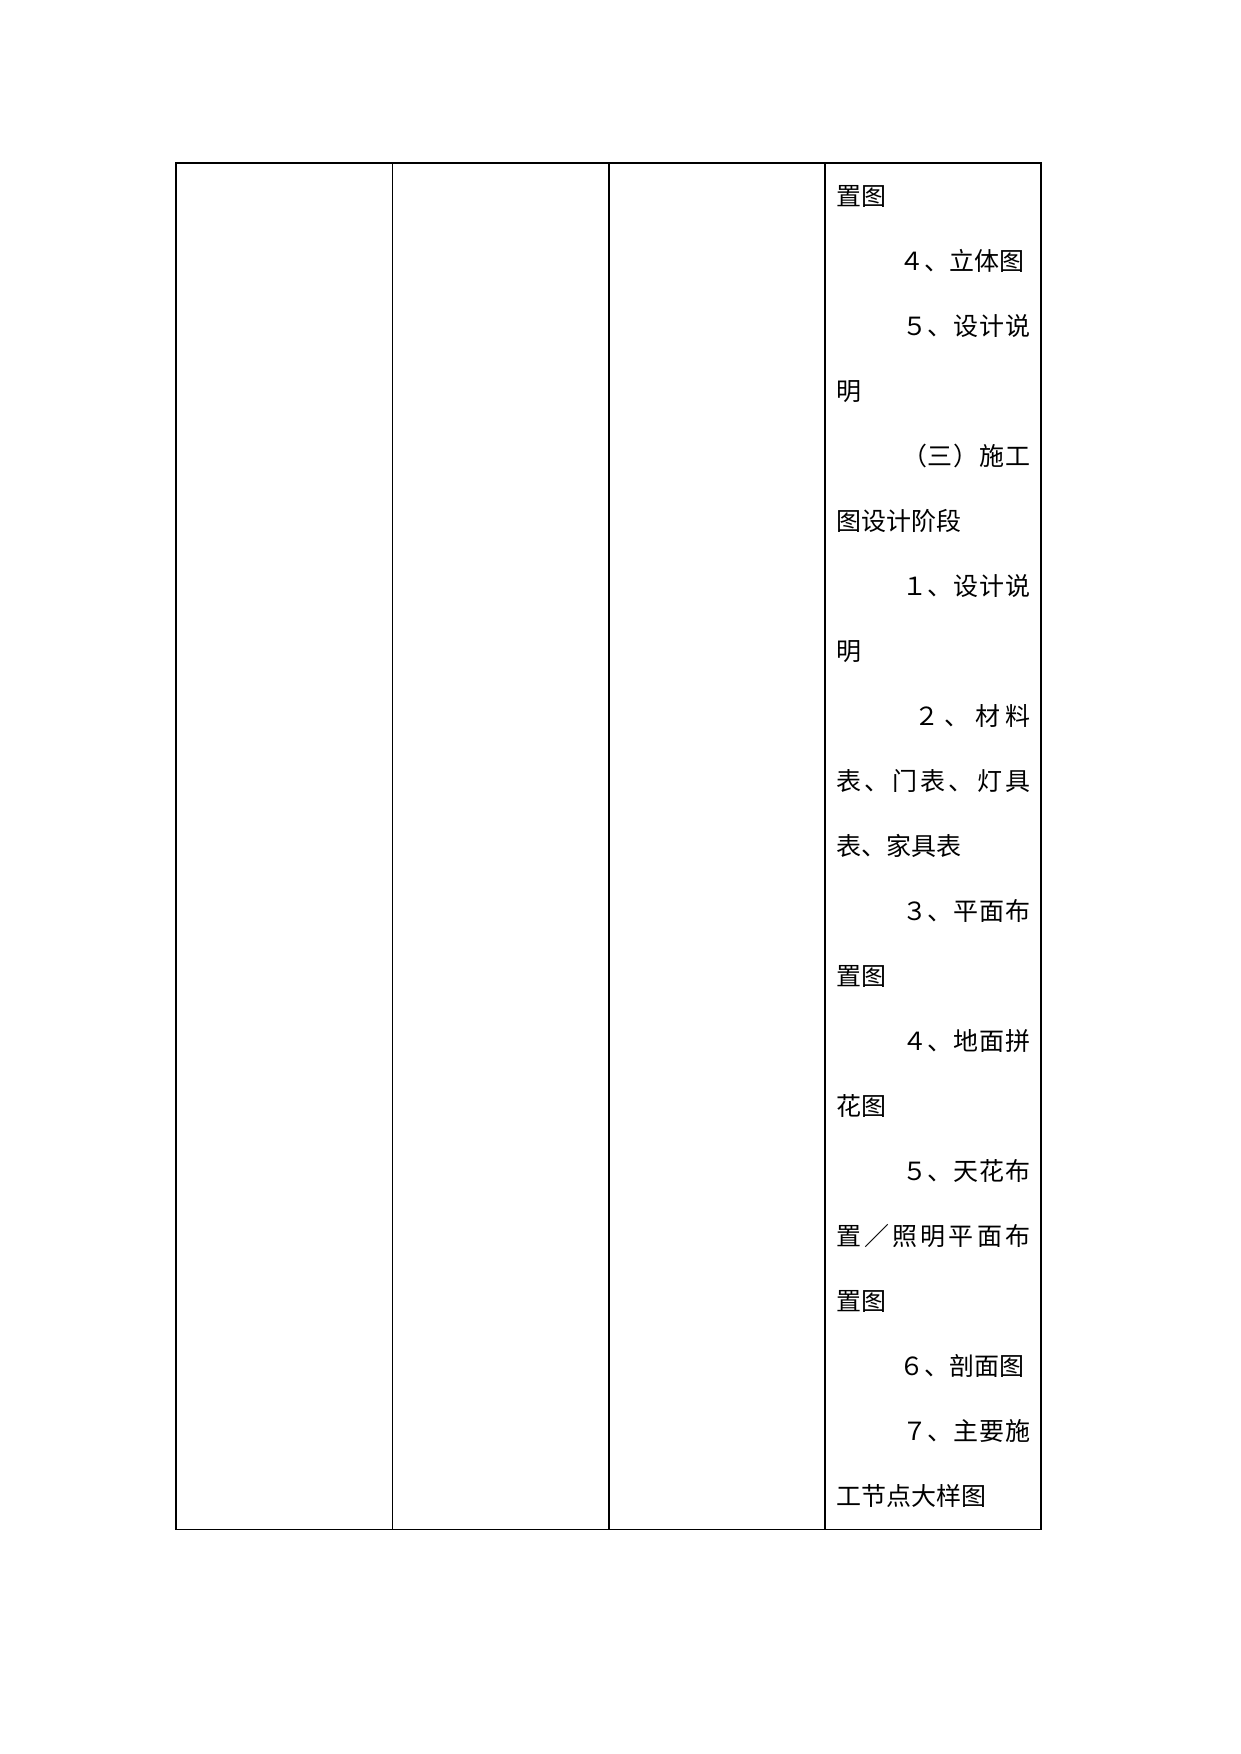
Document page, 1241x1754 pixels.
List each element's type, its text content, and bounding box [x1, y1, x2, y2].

table_cell [610, 164, 824, 1528]
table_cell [826, 164, 1040, 1528]
table_cell ★ [177, 164, 392, 1528]
table_cell 1 [393, 164, 608, 1528]
